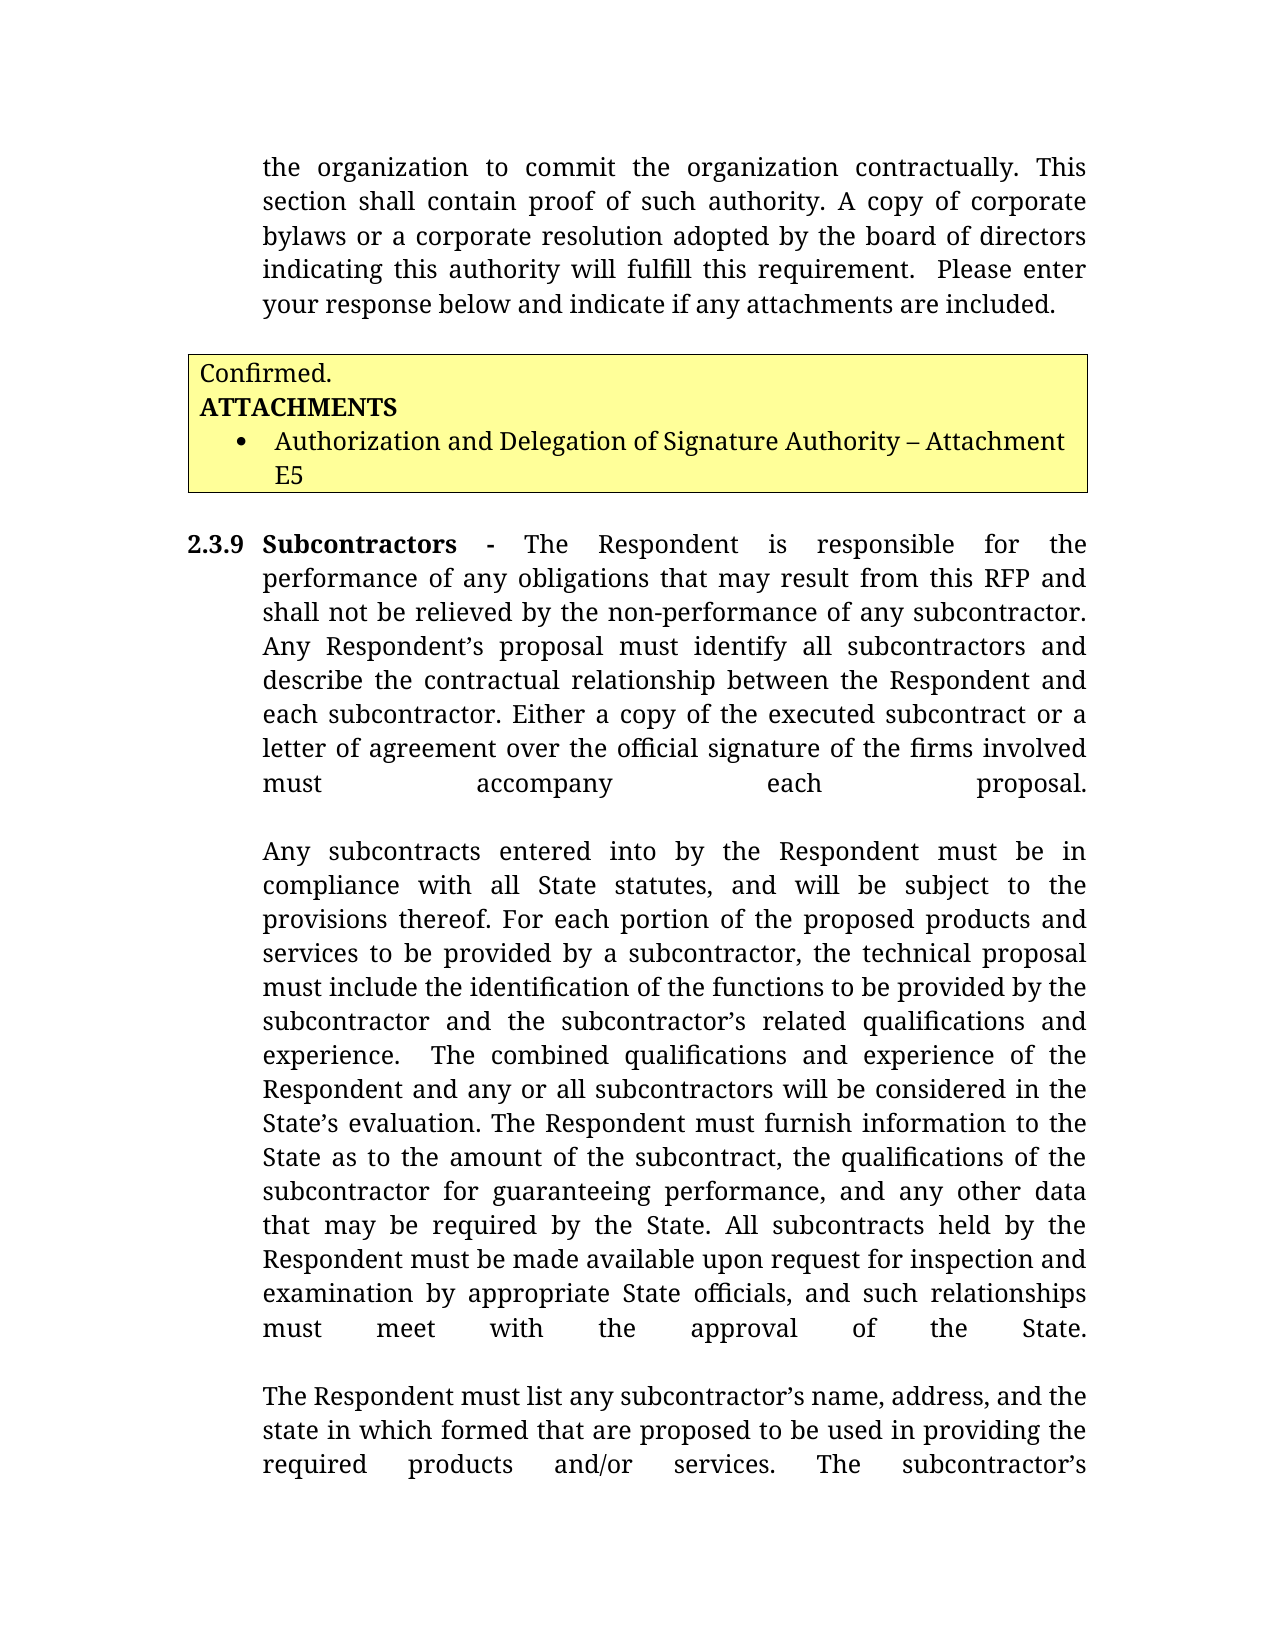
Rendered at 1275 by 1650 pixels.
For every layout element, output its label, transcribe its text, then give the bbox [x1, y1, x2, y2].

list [187, 150, 1087, 320]
table_header Confirmed. ATTACHMENTS Authorization and Delegation of Signature Authority – Attachment E5 [189, 355, 1087, 492]
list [187, 527, 1087, 1481]
